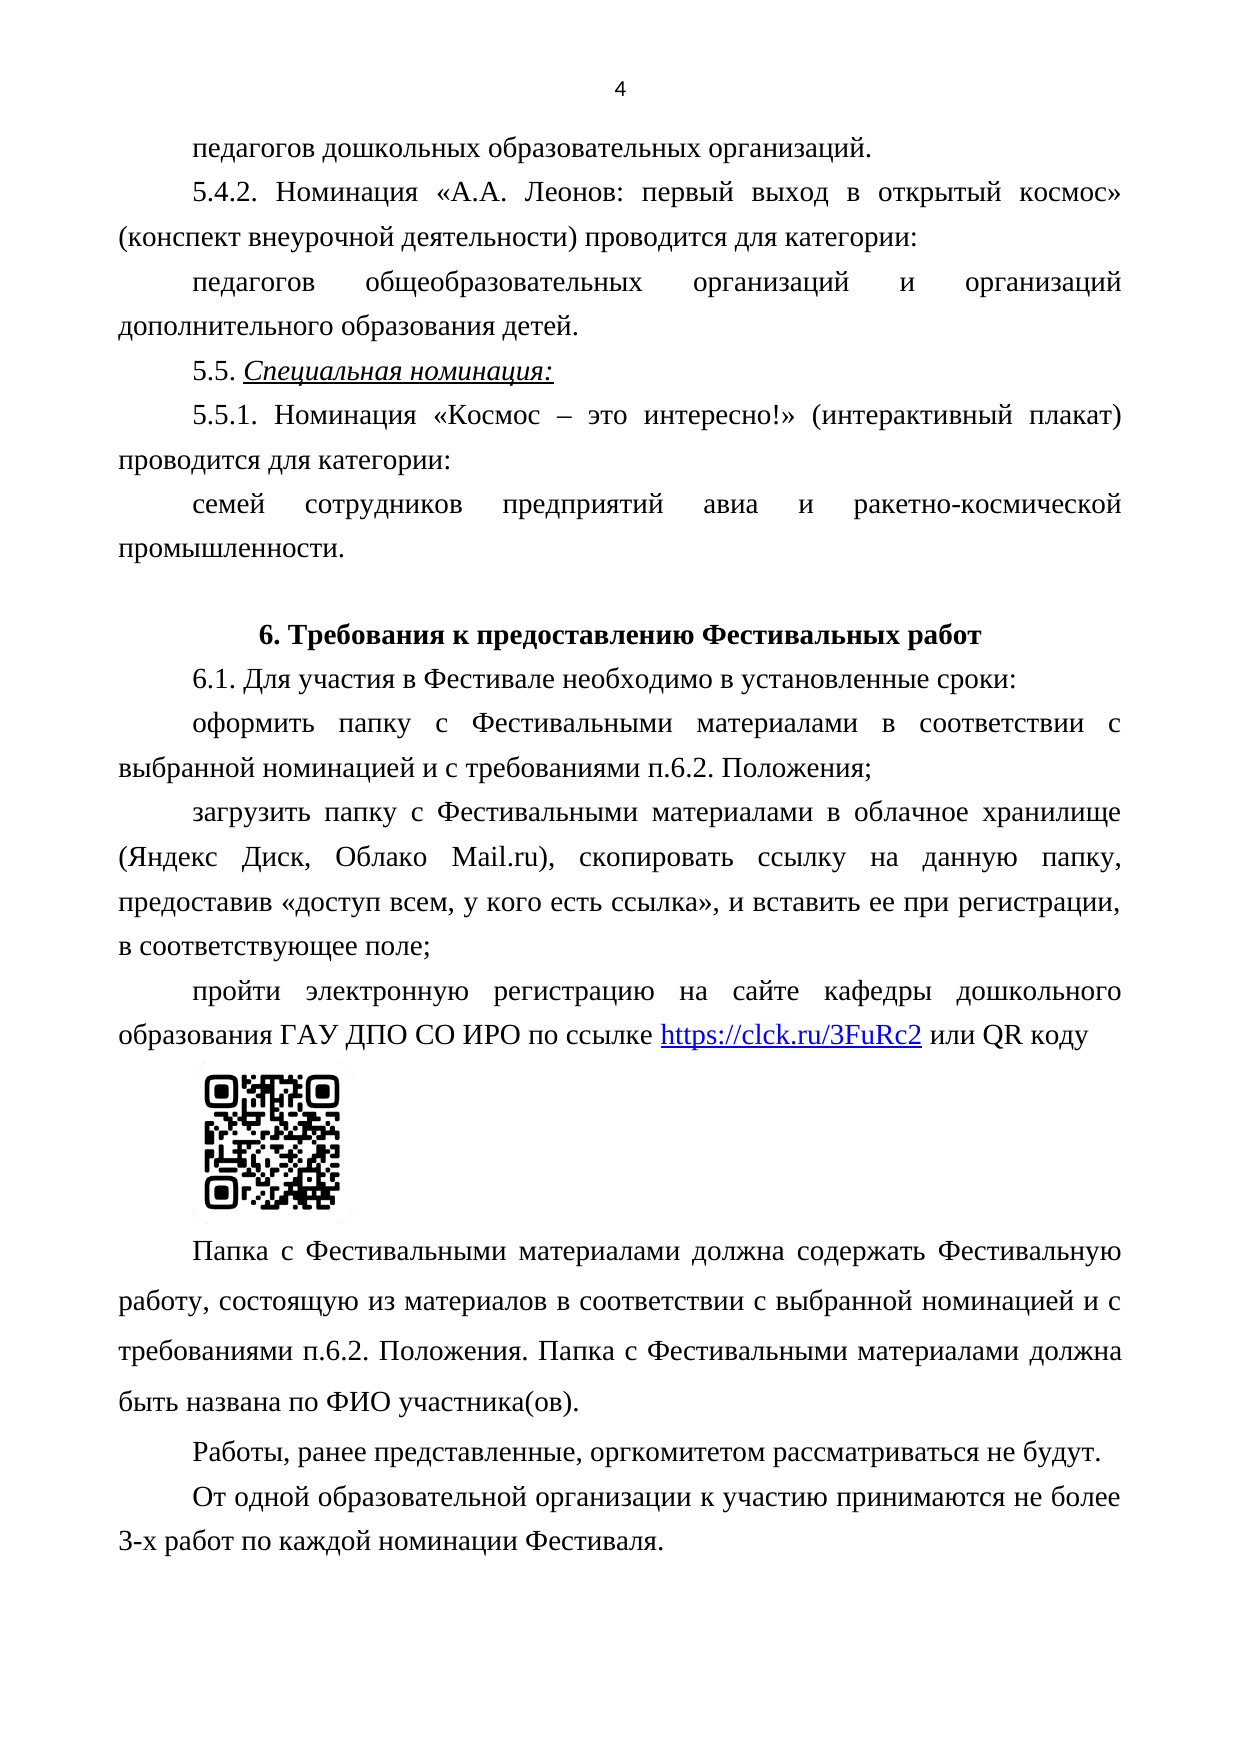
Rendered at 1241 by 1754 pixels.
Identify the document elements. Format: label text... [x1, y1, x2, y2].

text 5.5.1. Номинация «Космос – это интересно!» (интерактивный плакат) проводится для категории: [118, 397, 1122, 476]
text 6. Требования к предоставлению Фестивальных работ [118, 617, 1122, 651]
text Папка с Фестивальными материалами должна содержать Фестивальную работу, состоящую из материалов в соответствии с выбранной номинацией и с требованиями п.6.2. Положения. Папка с Фестивальными материалами должна быть названа по ФИО участника(ов). [118, 1233, 1122, 1417]
text оформить папку с Фестивальными материалами в соответствии с выбранной номинацией и с требованиями п.6.2. Положения; [118, 705, 1122, 783]
text 6.1. Для участия в Фестивале необходимо в установленные сроки: [118, 661, 1122, 694]
text загрузить папку с Фестивальными материалами в облачное хранилище (Яндекс Диск, Облако Mail.ru), скопировать ссылку на данную папку, предоставив «доступ всем, у кого есть ссылка», и вставить ее при регистрации, в соответствующее поле; [118, 794, 1122, 962]
picture [192, 1062, 354, 1224]
text семей сотрудников предприятий авиа и ракетно-космической промышленности. [118, 487, 1122, 564]
text педагогов общеобразовательных организаций и организаций дополнительного образования детей. [118, 264, 1122, 342]
text Работы, ранее представленные, оргкомитетом рассматриваться не будут. [118, 1434, 1122, 1468]
text педагогов дошкольных образовательных организаций. [118, 130, 1122, 163]
text 5.4.2. Номинация «А.А. Леонов: первый выход в открытый космос» (конспект внеурочной деятельности) проводится для категории: [118, 174, 1122, 253]
text пройти электронную регистрацию на сайте кафедры дошкольного образования ГАУ ДПО СО ИРО по ссылке https://clck.ru/3FuRc2 или QR коду [118, 973, 1122, 1051]
text 5.5. Специальная номинация: [118, 353, 1122, 386]
text От одной образовательной организации к участию принимаются не более 3-х работ по каждой номинации Фестиваля. [118, 1479, 1122, 1557]
